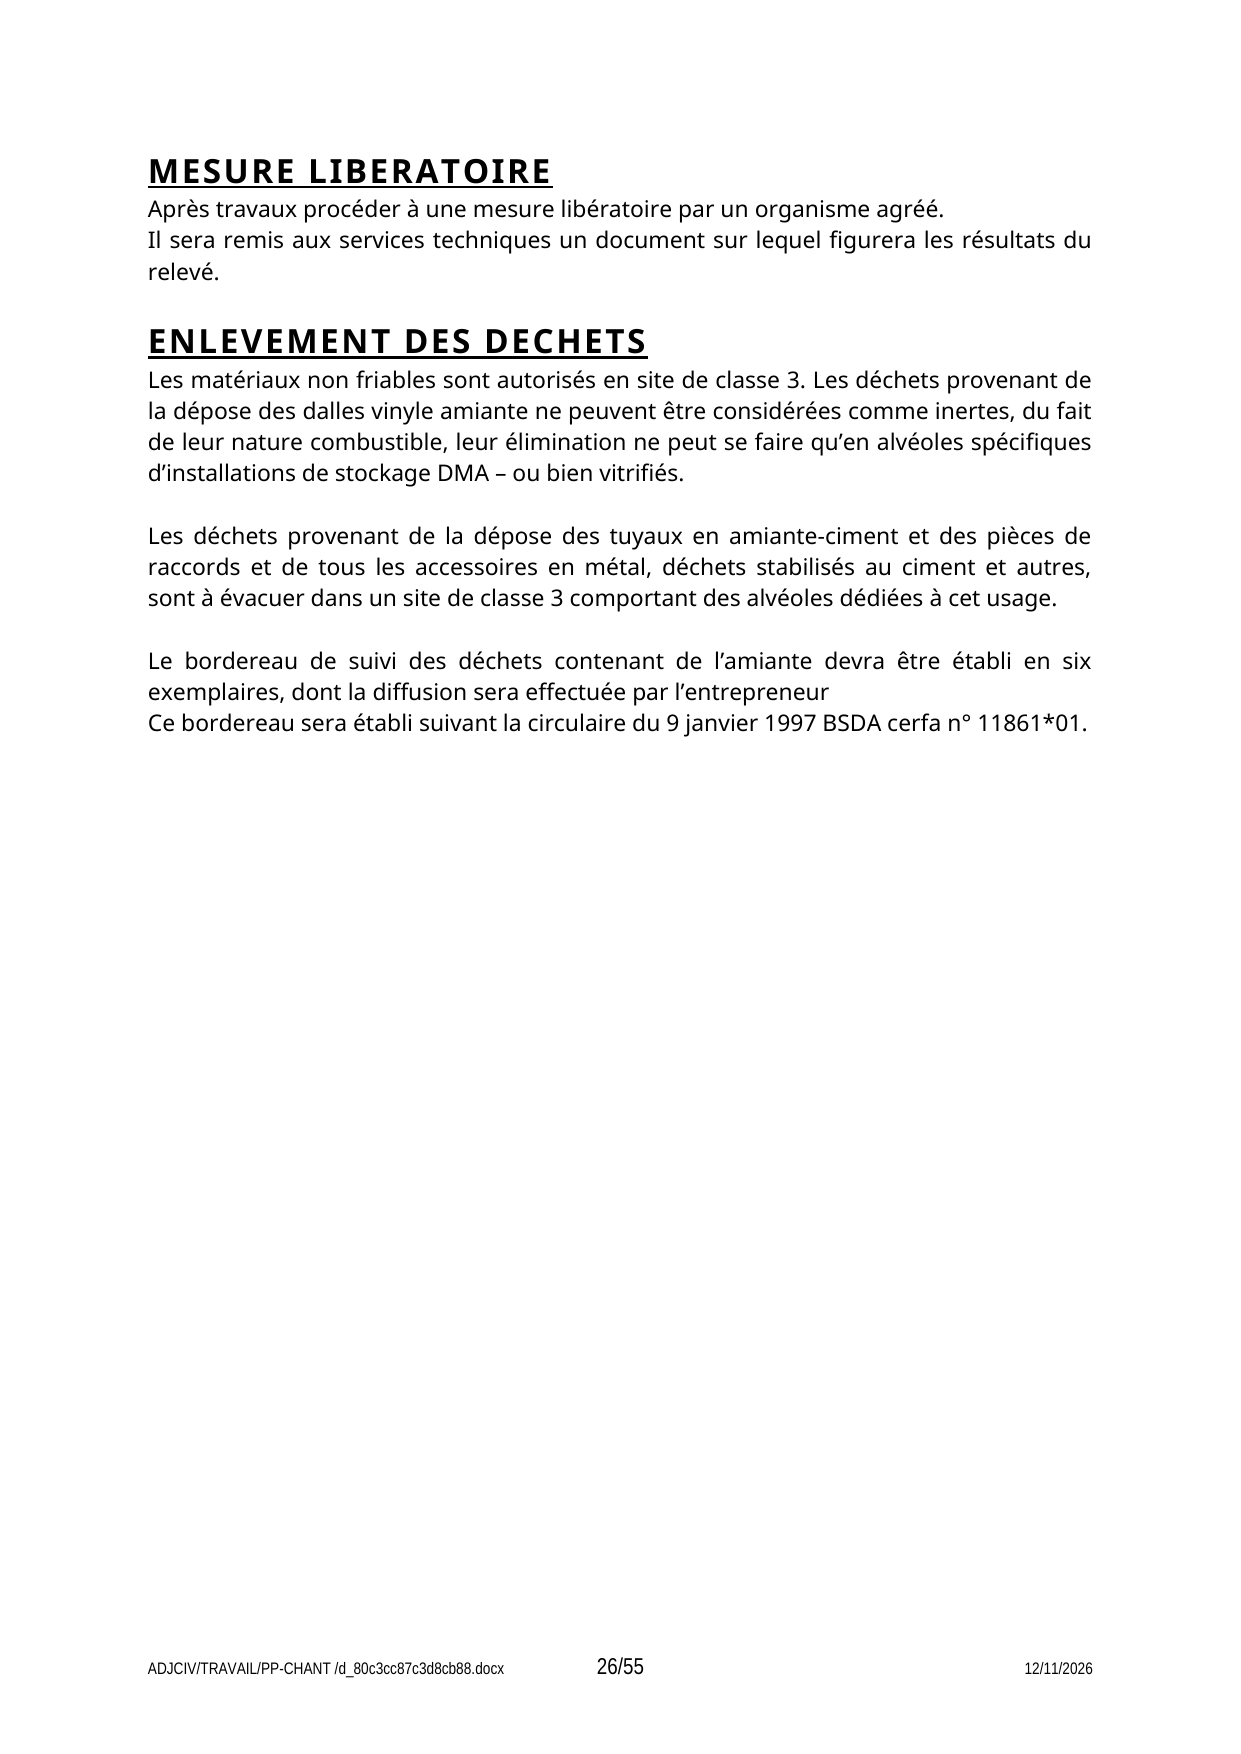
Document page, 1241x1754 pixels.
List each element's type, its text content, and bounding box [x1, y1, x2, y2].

subtitle mesure liberatoire [148, 148, 1092, 193]
text Les déchets provenant de la dépose des tuyaux en amiante-ciment et des pièces de raccords et de tous les accessoires en métal, déchets stabilisés au ciment et autres, sont à évacuer dans un site de classe 3 comportant des alvéoles dédiées à cet usage. [148, 520, 1092, 613]
text Les matériaux non friables sont autorisés en site de classe 3. Les déchets provenant de la dépose des dalles vinyle amiante ne peuvent être considérées comme inertes, du fait de leur nature combustible, leur élimination ne peut se faire qu’en alvéoles spécifiques d’installations de stockage DMA – ou bien vitrifiés. [148, 363, 1092, 488]
text Ce bordereau sera établi suivant la circulaire du 9 janvier 1997 BSDA cerfa n° 11861*01. [148, 707, 1092, 738]
subtitle Enlevement des Dechets [148, 318, 1092, 363]
text Il sera remis aux services techniques un document sur lequel figurera les résultats du relevé. [148, 224, 1092, 287]
text Le bordereau de suivi des déchets contenant de l’amiante devra être établi en six exemplaires, dont la diffusion sera effectuée par l’entrepreneur [148, 645, 1092, 707]
text Après travaux procéder à une mesure libératoire par un organisme agréé. [148, 193, 1092, 224]
